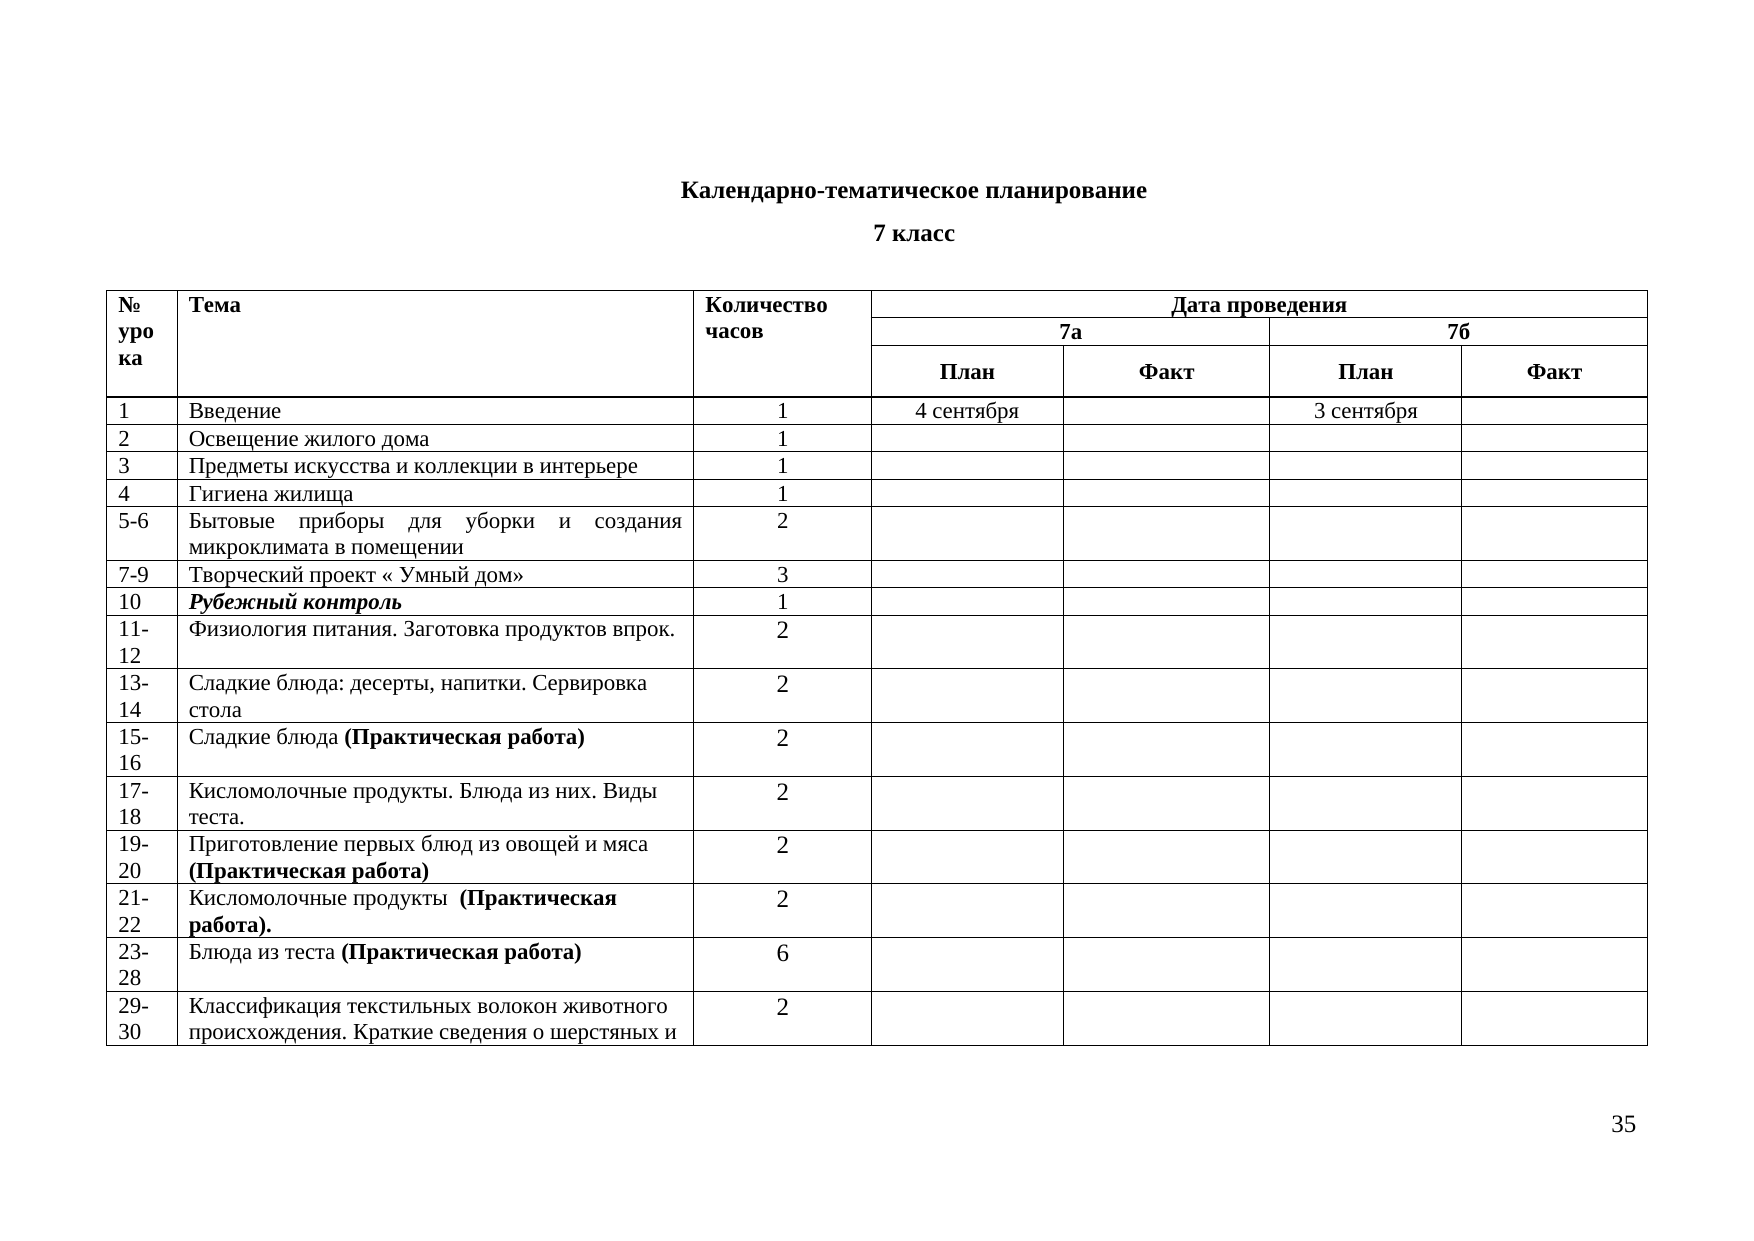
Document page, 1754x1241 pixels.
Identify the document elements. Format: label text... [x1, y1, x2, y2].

table_cell 10 [107, 588, 177, 614]
table_cell [1064, 561, 1269, 587]
text 7 класс [118, 218, 1636, 247]
table_cell 17-18 [107, 777, 177, 829]
table_cell [872, 777, 1063, 829]
table_cell [872, 561, 1063, 587]
table_cell [872, 480, 1063, 506]
table_cell [1462, 723, 1647, 776]
table_cell [1270, 452, 1461, 478]
table_cell [1270, 777, 1461, 829]
table_cell План [872, 346, 1063, 396]
table_cell 1 [107, 398, 177, 424]
table_cell 1 [694, 398, 871, 424]
table_cell 2 [107, 425, 177, 451]
table_cell [1064, 480, 1269, 506]
table_cell [872, 884, 1063, 937]
table_cell [872, 669, 1063, 722]
table_cell 2 [694, 507, 871, 560]
table_cell [1064, 398, 1269, 424]
table_cell [1270, 938, 1461, 991]
table_cell [872, 992, 1063, 1044]
table_cell [1462, 831, 1647, 883]
table_cell [1462, 938, 1647, 991]
table_cell [1064, 992, 1269, 1044]
table_cell [1270, 992, 1461, 1044]
table_cell Блюда из теста (Практическая работа) [178, 938, 693, 991]
table_cell Факт [1064, 346, 1269, 396]
table_cell [1462, 480, 1647, 506]
table_cell [1064, 884, 1269, 937]
table_cell [1270, 723, 1461, 776]
table_cell Творческий проект « Умный дом» [178, 561, 693, 587]
table_cell [872, 723, 1063, 776]
table_cell 6 [694, 938, 871, 991]
table_cell Предметы искусства и коллекции в интерьере [178, 452, 693, 478]
table_cell Гигиена жилища [178, 480, 693, 506]
table_cell [1064, 777, 1269, 829]
table_cell 15-16 [107, 723, 177, 776]
table_cell 21-22 [107, 884, 177, 937]
table_cell 3 [694, 561, 871, 587]
table_cell [1064, 669, 1269, 722]
table_cell 4 сентября [872, 398, 1063, 424]
table_cell Физиология питания. Заготовка продуктов впрок. [178, 616, 693, 668]
table_cell Бытовые приборы для уборки и создания микроклимата в помещении [178, 507, 693, 560]
table_cell Кисломолочные продукты. Блюда из них. Виды теста. [178, 777, 693, 829]
table_cell [872, 831, 1063, 883]
table_cell Сладкие блюда (Практическая работа) [178, 723, 693, 776]
table_cell [1270, 425, 1461, 451]
table_cell [872, 425, 1063, 451]
table_cell План [1270, 346, 1461, 396]
table_cell [1462, 561, 1647, 587]
table_cell [872, 507, 1063, 560]
table_cell [1064, 507, 1269, 560]
table_cell 2 [694, 723, 871, 776]
table_cell Рубежный контроль [178, 588, 693, 614]
table_cell [1064, 723, 1269, 776]
table_cell [1462, 452, 1647, 478]
text Календарно-тематическое планирование [118, 175, 1636, 204]
table_cell [1270, 884, 1461, 937]
table_cell 11-12 [107, 616, 177, 668]
table_cell [1462, 398, 1647, 424]
table_cell [1462, 669, 1647, 722]
table_header Количество часов [694, 291, 871, 396]
table_cell Приготовление первых блюд из овощей и мяса (Практическая работа) [178, 831, 693, 883]
table_cell [1064, 588, 1269, 614]
table_cell [1064, 425, 1269, 451]
table_cell [1270, 616, 1461, 668]
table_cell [178, 992, 693, 1044]
table_cell [872, 588, 1063, 614]
table_cell 7а [872, 318, 1269, 345]
table_cell 2 [694, 616, 871, 668]
table_cell [1270, 561, 1461, 587]
table_cell 1 [694, 425, 871, 451]
table_cell 4 [107, 480, 177, 506]
table_cell 1 [694, 588, 871, 614]
table_cell [872, 452, 1063, 478]
table_cell [1064, 616, 1269, 668]
table_cell 7б [1270, 318, 1647, 345]
table_cell 3 [107, 452, 177, 478]
table_cell 19-20 [107, 831, 177, 883]
table_cell [1462, 425, 1647, 451]
table_cell 23-28 [107, 938, 177, 991]
table_cell Факт [1462, 346, 1647, 396]
table_cell Кисломолочные продукты (Практическая работа). [178, 884, 693, 937]
table_cell 2 [694, 669, 871, 722]
table_cell [1462, 616, 1647, 668]
table_cell [1462, 884, 1647, 937]
table_cell [1462, 777, 1647, 829]
table_header № урока [107, 291, 177, 396]
table_cell Сладкие блюда: десерты, напитки. Сервировка стола [178, 669, 693, 722]
table_cell Введение [178, 398, 693, 424]
table_cell [1270, 480, 1461, 506]
table_cell [1462, 992, 1647, 1044]
table_cell [1462, 588, 1647, 614]
table_cell [1064, 452, 1269, 478]
table_cell 1 [694, 452, 871, 478]
table_cell 5-6 [107, 507, 177, 560]
table_cell [1270, 588, 1461, 614]
table_header Дата проведения [872, 291, 1647, 317]
table_cell 7-9 [107, 561, 177, 587]
table_cell 2 [694, 777, 871, 829]
table_cell [1270, 831, 1461, 883]
table_cell [872, 616, 1063, 668]
table_cell 2 [694, 884, 871, 937]
table_cell [1270, 507, 1461, 560]
table_cell 2 [694, 992, 871, 1044]
table_cell [1064, 938, 1269, 991]
table_cell 1 [694, 480, 871, 506]
table_cell 3 сентября [1270, 398, 1461, 424]
table_cell 2 [694, 831, 871, 883]
table_cell 29-30 [107, 992, 177, 1044]
table_cell [872, 938, 1063, 991]
table_cell Освещение жилого дома [178, 425, 693, 451]
table_cell 13-14 [107, 669, 177, 722]
table_cell [1270, 669, 1461, 722]
table_cell [1064, 831, 1269, 883]
table_header Тема [178, 291, 693, 396]
table_cell [1462, 507, 1647, 560]
